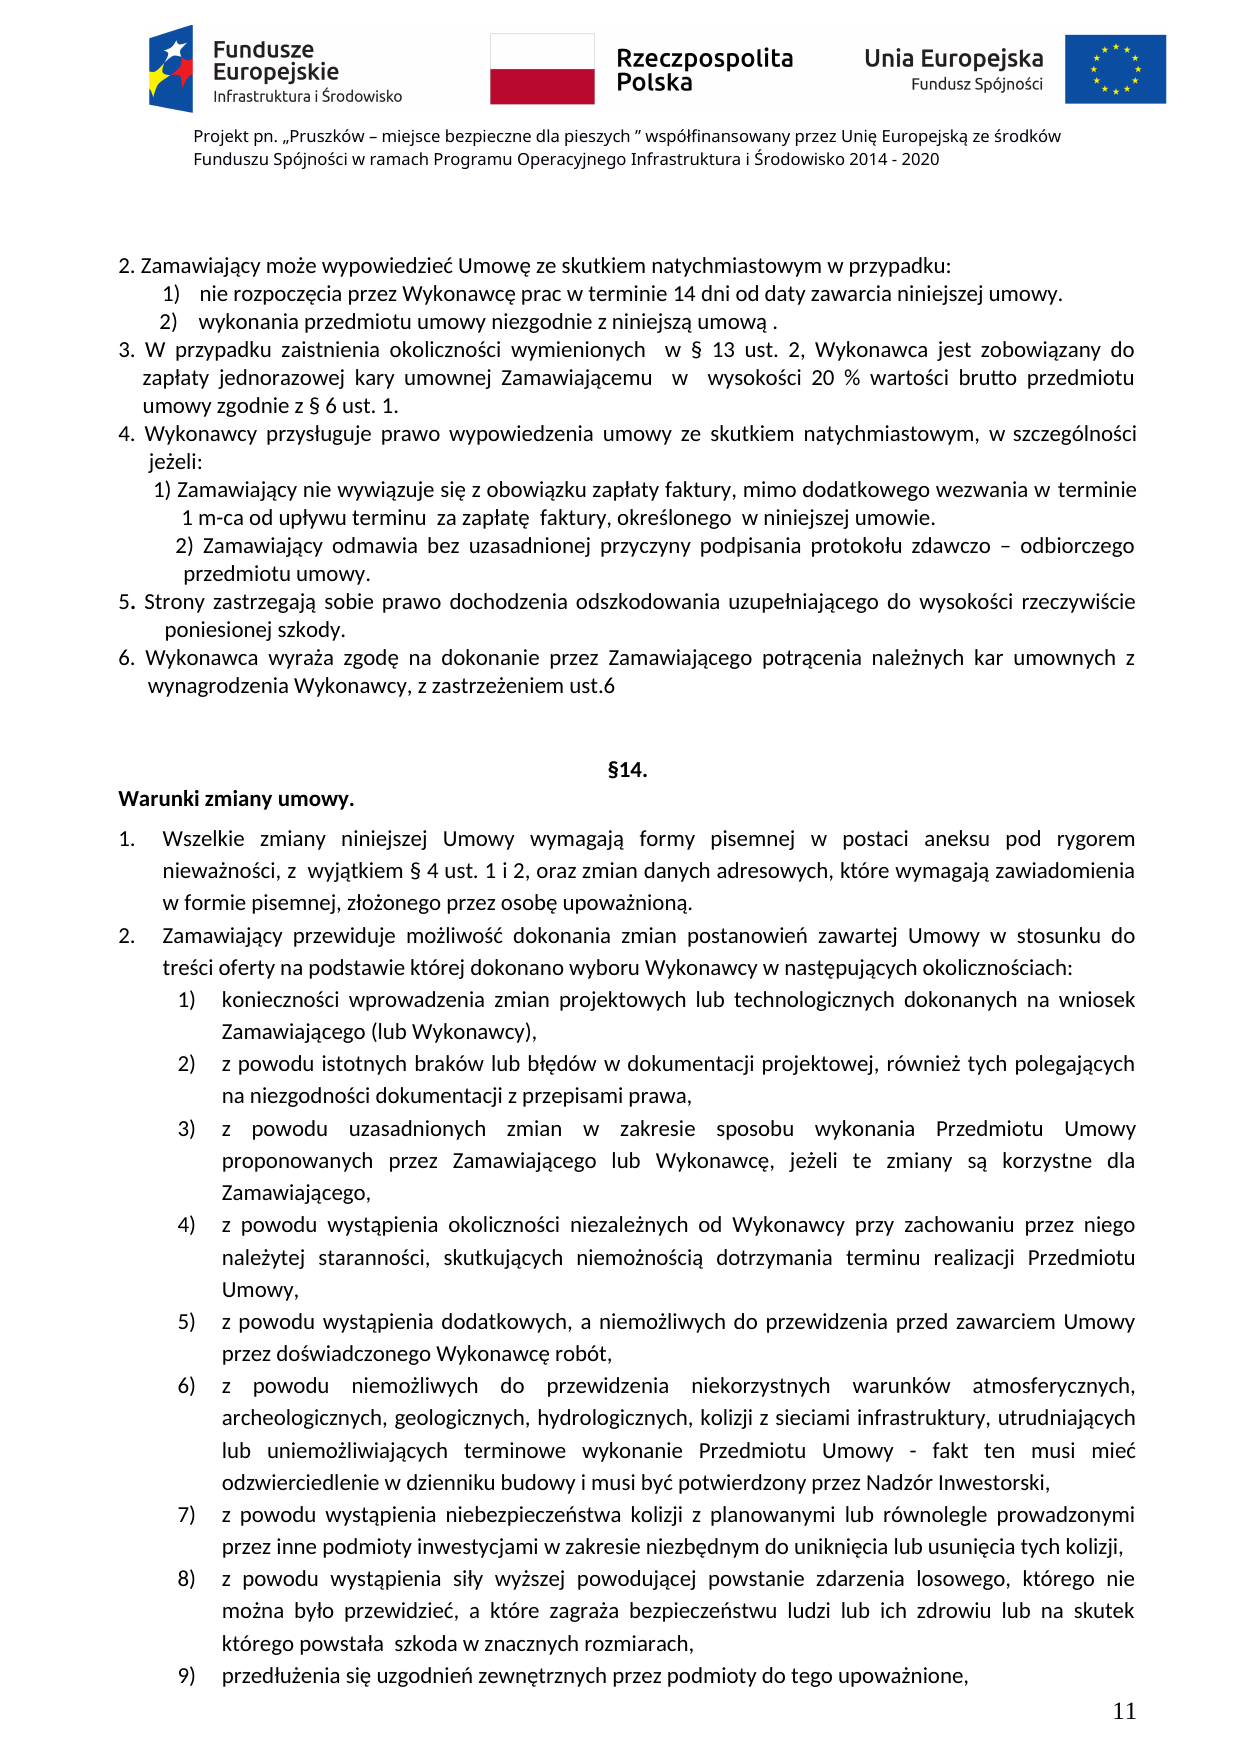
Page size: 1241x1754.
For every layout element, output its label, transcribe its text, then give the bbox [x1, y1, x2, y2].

list z powodu wystąpienia dodatkowych, a niemożliwych do przewidzenia przed zawarciem Umowy przez doświadczonego Wykonawcę robót, [177, 1307, 1137, 1367]
list z powodu wystąpienia niebezpieczeństwa kolizji z planowanymi lub równolegle prowadzonymi przez inne podmioty inwestycjami w zakresie niezbędnym do uniknięcia lub usunięcia tych kolizji, [177, 1500, 1137, 1560]
list Zamawiający przewiduje możliwość dokonania zmian postanowień zawartej Umowy w stosunku do treści oferty na podstawie której dokonano wyboru Wykonawcy w następujących okolicznościach: [118, 921, 1137, 981]
text 1) Zamawiający nie wywiązuje się z obowiązku zapłaty faktury, mimo dodatkowego wezwania w terminie 1 m-ca od upływu terminu za zapłatę faktury, określonego w niniejszej umowie. [118, 475, 1137, 531]
list konieczności wprowadzenia zmian projektowych lub technologicznych dokonanych na wniosek Zamawiającego (lub Wykonawcy), [177, 985, 1137, 1045]
list z powodu wystąpienia okoliczności niezależnych od Wykonawcy przy zachowaniu przez niego należytej staranności, skutkujących niemożnością dotrzymania terminu realizacji Przedmiotu Umowy, [177, 1210, 1137, 1303]
text 2) Zamawiający odmawia bez uzasadnionej przyczyny podpisania protokołu zdawczo – odbiorczego przedmiotu umowy. [121, 531, 1137, 587]
list z powodu uzasadnionych zmian w zakresie sposobu wykonania Przedmiotu Umowy proponowanych przez Zamawiającego lub Wykonawcę, jeżeli te zmiany są korzystne dla Zamawiającego, [177, 1114, 1137, 1206]
picture [147, 25, 1167, 113]
list z powodu istotnych braków lub błędów w dokumentacji projektowej, również tych polegających na niezgodności dokumentacji z przepisami prawa, [177, 1049, 1137, 1110]
list z powodu wystąpienia siły wyższej powodującej powstanie zdarzenia losowego, którego nie można było przewidzieć, a które zagraża bezpieczeństwu ludzi lub ich zdrowiu lub na skutek którego powstała szkoda w znacznych rozmiarach, [177, 1564, 1137, 1657]
text 4. Wykonawcy przysługuje prawo wypowiedzenia umowy ze skutkiem natychmiastowym, w szczególności jeżeli: [118, 419, 1137, 475]
text Warunki zmiany umowy. [118, 784, 1137, 812]
list Wszelkie zmiany niniejszej Umowy wymagają formy pisemnej w postaci aneksu pod rygorem nieważności, z wyjątkiem § 4 ust. 1 i 2, oraz zmian danych adresowych, które wymagają zawiadomienia w formie pisemnej, złożonego przez osobę upoważnioną. [118, 824, 1137, 917]
text §14. [118, 756, 1137, 784]
list z powodu niemożliwych do przewidzenia niekorzystnych warunków atmosferycznych, archeologicznych, geologicznych, hydrologicznych, kolizji z sieciami infrastruktury, utrudniających lub uniemożliwiających terminowe wykonanie Przedmiotu Umowy - fakt ten musi mieć odzwierciedlenie w dzienniku budowy i musi być potwierdzony przez Nadzór Inwestorski, [177, 1371, 1137, 1496]
text 6. Wykonawca wyraża zgodę na dokonanie przez Zamawiającego potrącenia należnych kar umownych z wynagrodzenia Wykonawcy, z zastrzeżeniem ust.6 [118, 643, 1137, 699]
text 2. Zamawiający może wypowiedzieć Umowę ze skutkiem natychmiastowym w przypadku: [118, 251, 1137, 279]
text 3. W przypadku zaistnienia okoliczności wymienionych w § 13 ust. 2, Wykonawca jest zobowiązany do zapłaty jednorazowej kary umownej Zamawiającemu w wysokości 20 % wartości brutto przedmiotu umowy zgodnie z § 6 ust. 1. [118, 335, 1137, 419]
list nie rozpoczęcia przez Wykonawcę prac w terminie 14 dni od daty zawarcia niniejszej umowy. [162, 279, 1137, 307]
text 2) wykonania przedmiotu umowy niezgodnie z niniejszą umową . [118, 307, 1137, 335]
list przedłużenia się uzgodnień zewnętrznych przez podmioty do tego upoważnione, [177, 1661, 1137, 1689]
text 5. Strony zastrzegają sobie prawo dochodzenia odszkodowania uzupełniającego do wysokości rzeczywiście poniesionej szkody. [118, 587, 1137, 643]
